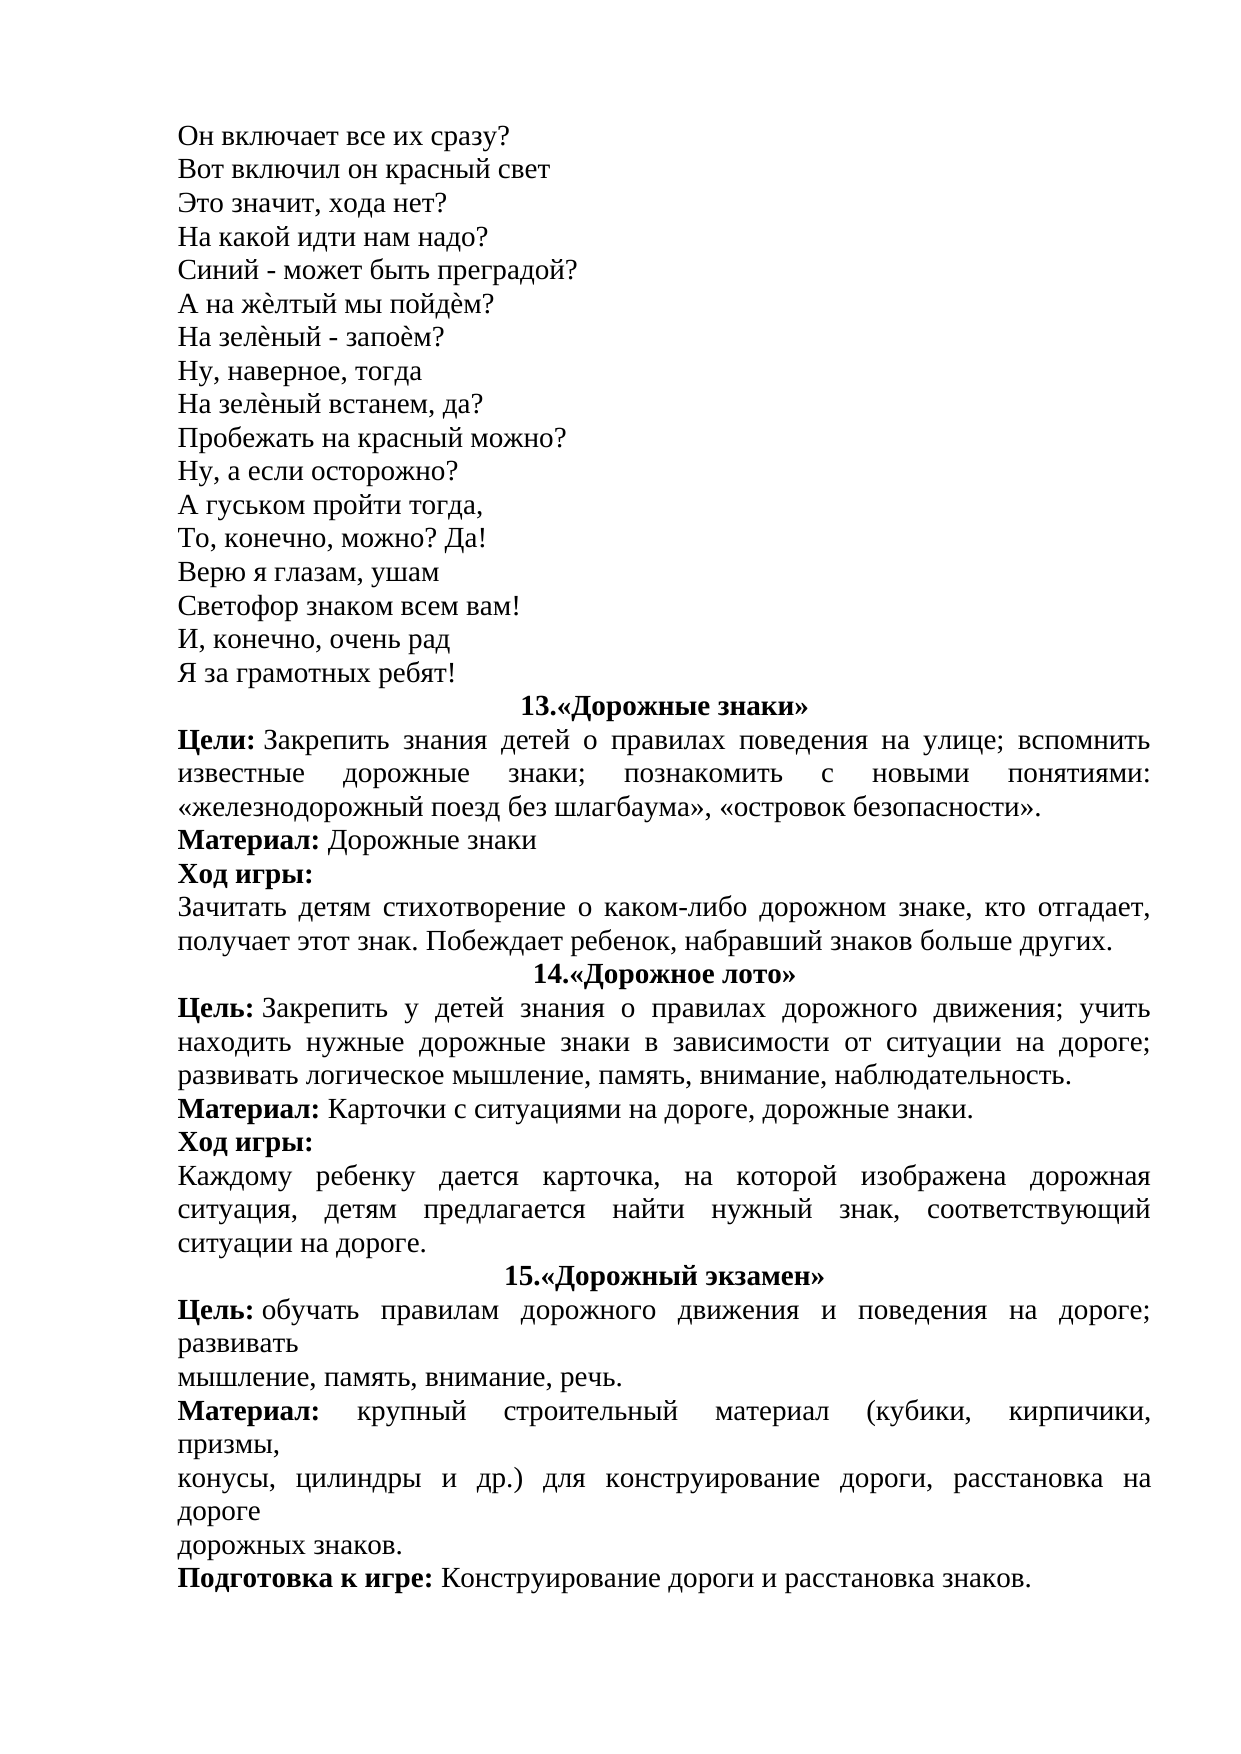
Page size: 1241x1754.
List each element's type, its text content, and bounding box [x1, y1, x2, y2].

text И, конечно, очень рад [177, 621, 1152, 655]
text Светофор знаком всем вам! [177, 588, 1152, 621]
text Ход игры: [177, 1124, 1152, 1158]
text мышление, память, внимание, речь. [177, 1359, 1152, 1393]
text Цель: обучать правилам дорожного движения и поведения на дороге; развивать [177, 1292, 1152, 1359]
text Синий - может быть преградой? [177, 252, 1152, 286]
text Пробежать на красный можно? [177, 420, 1152, 453]
text Ход игры: [177, 856, 1152, 889]
text 13.«Дорожные знаки» [177, 688, 1152, 722]
text дорожных знаков. [177, 1527, 1152, 1560]
text Цели: Закрепить знания детей о правилах поведения на улице; вспомнить известные дорожные знаки; познакомить с новыми понятиями: «железнодорожный поезд без шлагбаума», «островок безопасности». [177, 722, 1152, 822]
text Это значит, хода нет? [177, 185, 1152, 219]
text Материал: Дорожные знаки [177, 822, 1152, 856]
text На зелѐный встанем, да? [177, 386, 1152, 420]
text Ну, наверное, тогда [177, 353, 1152, 386]
text На зелѐный - запоѐм? [177, 319, 1152, 353]
text Я за грамотных ребят! [177, 655, 1152, 688]
text Цель: Закрепить у детей знания о правилах дорожного движения; учить находить нужные дорожные знаки в зависимости от ситуации на дороге; развивать логическое мышление, память, внимание, наблюдательность. [177, 990, 1152, 1091]
text Ну, а если осторожно? [177, 453, 1152, 487]
text Материал: крупный строительный материал (кубики, кирпичики, призмы, [177, 1393, 1152, 1460]
text 14.«Дорожное лото» [177, 957, 1152, 990]
text А на жѐлтый мы пойдѐм? [177, 286, 1152, 319]
text Он включает все их сразу? [177, 118, 1152, 152]
text Верю я глазам, ушам [177, 554, 1152, 588]
text На какой идти нам надо? [177, 219, 1152, 252]
text Подготовка к игре: Конструирование дороги и расстановка знаков. [177, 1560, 1152, 1594]
text А гуськом пройти тогда, [177, 487, 1152, 521]
text конусы, цилиндры и др.) для конструирование дороги, расстановка на дороге [177, 1460, 1152, 1527]
text Материал: Карточки с ситуациями на дороге, дорожные знаки. [177, 1091, 1152, 1124]
text 15.«Дорожный экзамен» [177, 1258, 1152, 1292]
text Зачитать детям стихотворение о каком-либо дорожном знаке, кто отгадает, получает этот знак. Побеждает ребенок, набравший знаков больше других. [177, 889, 1152, 957]
text То, конечно, можно? Да! [177, 521, 1152, 554]
text Каждому ребенку дается карточка, на которой изображена дорожная ситуация, детям предлагается найти нужный знак, соответствующий ситуации на дороге. [177, 1158, 1152, 1258]
text Вот включил он красный свет [177, 152, 1152, 185]
